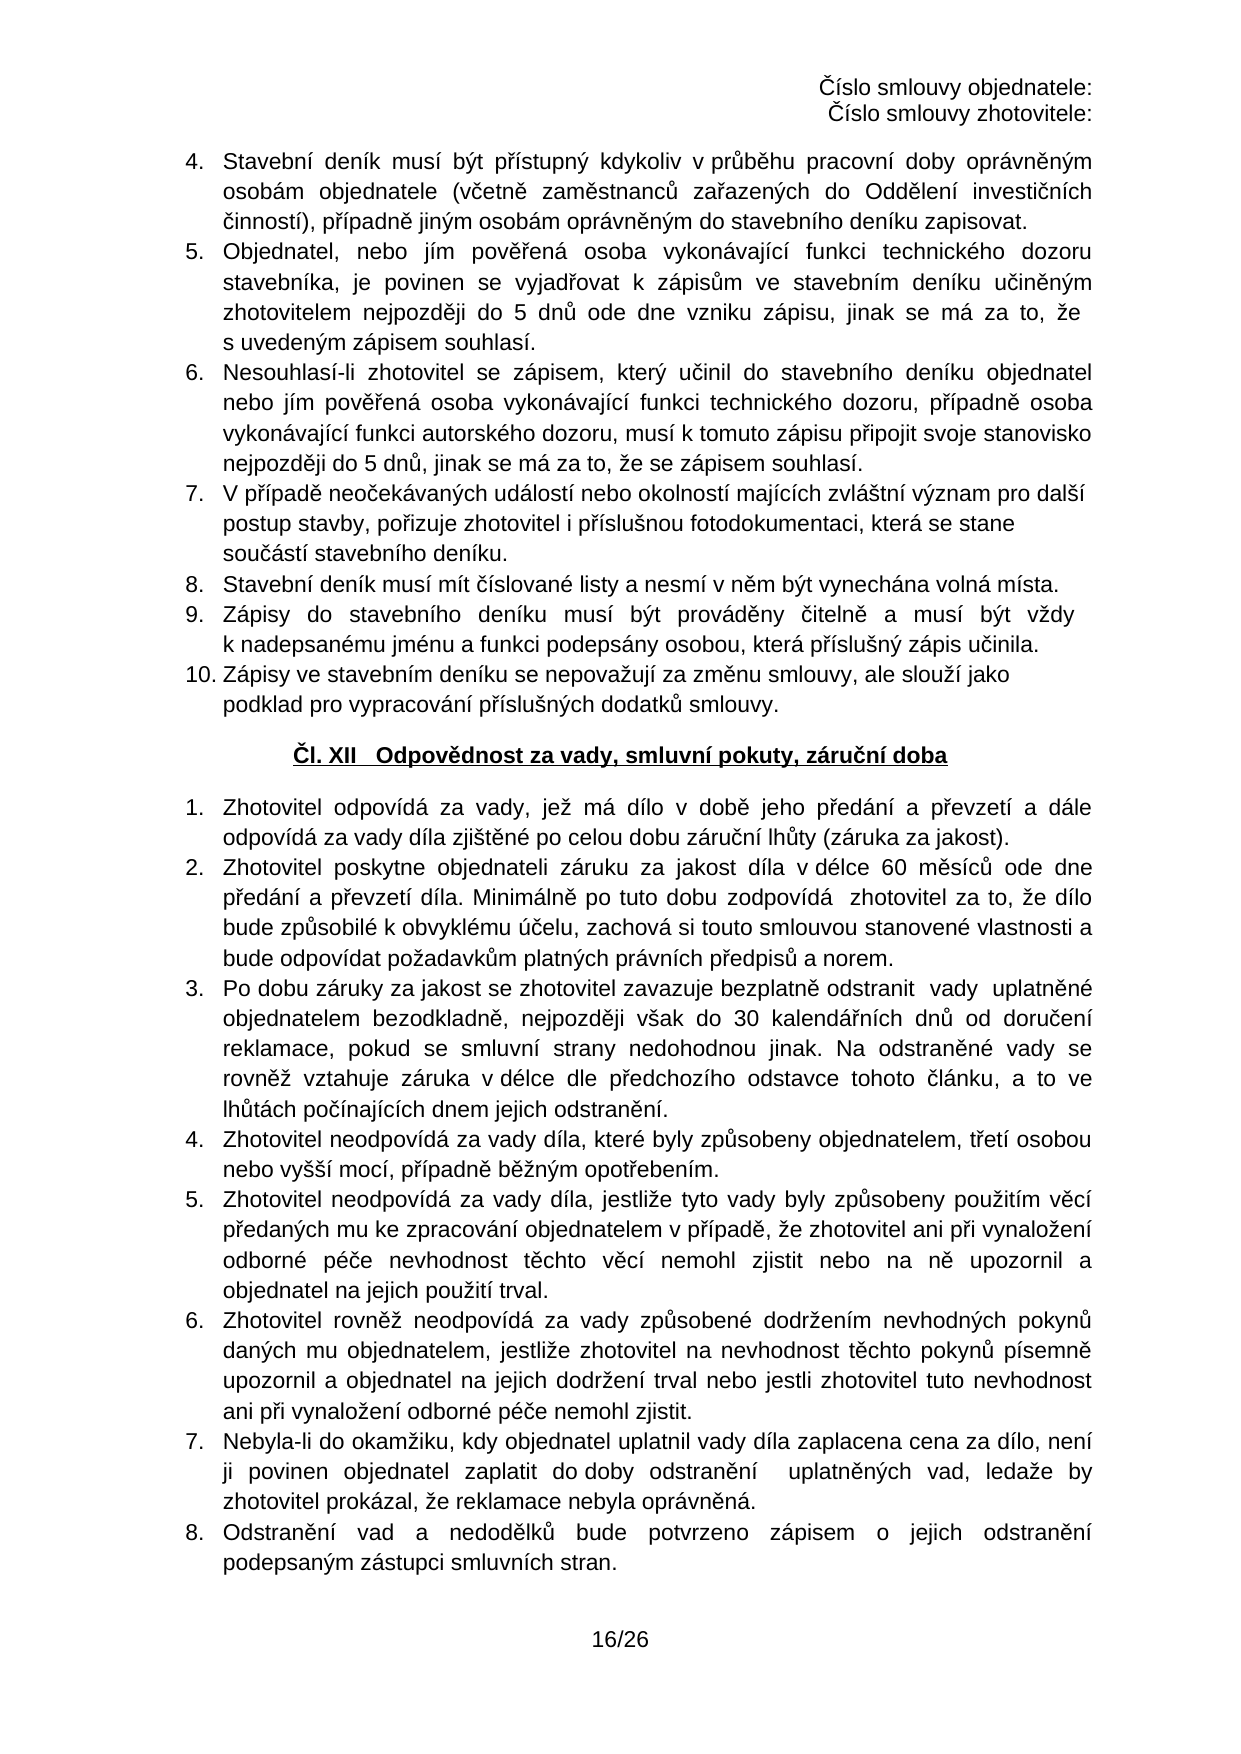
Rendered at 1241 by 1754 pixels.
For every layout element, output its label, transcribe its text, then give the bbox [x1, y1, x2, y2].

list Nesouhlasí-li zhotovitel se zápisem, který učinil do stavebního deníku objednatel nebo jím pověřená osoba vykonávající funkci technického dozoru, případně osoba vykonávající funkci autorského dozoru, musí k tomuto zápisu připojit svoje stanovisko nejpozději do 5 dnů, jinak se má za to, že se zápisem souhlasí. [185, 359, 1093, 476]
list Zhotovitel poskytne objednateli záruku za jakost díla v délce 60 měsíců ode dne předání a převzetí díla. Minimálně po tuto dobu zodpovídá zhotovitel za to, že dílo bude způsobilé k obvyklému účelu, zachová si touto smlouvou stanovené vlastnosti a bude odpovídat požadavkům platných právních předpisů a norem. [185, 854, 1093, 971]
list Odstranění vad a nedodělků bude potvrzeno zápisem o jejich odstranění podepsaným zástupci smluvních stran. [185, 1518, 1093, 1575]
text Čl. XII Odpovědnost za vady, smluvní pokuty, záruční doba [148, 742, 1093, 769]
list Stavební deník musí být přístupný kdykoliv v průběhu pracovní doby oprávněným osobám objednatele (včetně zaměstnanců zařazených do Oddělení investičních činností), případně jiným osobám oprávněným do stavebního deníku zapisovat. [185, 148, 1093, 234]
list Zhotovitel neodpovídá za vady díla, které byly způsobeny objednatelem, třetí osobou nebo vyšší mocí, případně běžným opotřebením. [185, 1126, 1093, 1182]
list Zhotovitel neodpovídá za vady díla, jestliže tyto vady byly způsobeny použitím věcí předaných mu ke zpracování objednatelem v případě, že zhotovitel ani při vynaložení odborné péče nevhodnost těchto věcí nemohl zjistit nebo na ně upozornil a objednatel na jejich použití trval. [185, 1186, 1093, 1303]
list Nebyla-li do okamžiku, kdy objednatel uplatnil vady díla zaplacena cena za dílo, není ji povinen objednatel zaplatit do doby odstranění uplatněných vad, ledaže by zhotovitel prokázal, že reklamace nebyla oprávněná. [185, 1428, 1093, 1514]
list Stavební deník musí mít číslované listy a nesmí v něm být vynechána volná místa. [185, 571, 1093, 597]
list V případě neočekávaných událostí nebo okolností majících zvláštní význam pro další postup stavby, pořizuje zhotovitel i příslušnou fotodokumentaci, která se stane součástí stavebního deníku. [185, 480, 1093, 567]
list Objednatel, nebo jím pověřená osoba vykonávající funkci technického dozoru stavebníka, je povinen se vyjadřovat k zápisům ve stavebním deníku učiněným zhotovitelem nejpozději do 5 dnů ode dne vzniku zápisu, jinak se má za to, že s uvedeným zápisem souhlasí. [185, 238, 1093, 355]
list Zhotovitel odpovídá za vady, jež má dílo v době jeho předání a převzetí a dále odpovídá za vady díla zjištěné po celou dobu záruční lhůty (záruka za jakost). [185, 793, 1093, 850]
list Zhotovitel rovněž neodpovídá za vady způsobené dodržením nevhodných pokynů daných mu objednatelem, jestliže zhotovitel na nevhodnost těchto pokynů písemně upozornil a objednatel na jejich dodržení trval nebo jestli zhotovitel tuto nevhodnost ani při vynaložení odborné péče nemohl zjistit. [185, 1307, 1093, 1424]
list Po dobu záruky za jakost se zhotovitel zavazuje bezplatně odstranit vady uplatněné objednatelem bezodkladně, nejpozději však do 30 kalendářních dnů od doručení reklamace, pokud se smluvní strany nedohodnou jinak. Na odstraněné vady se rovněž vztahuje záruka v délce dle předchozího odstavce tohoto článku, a to ve lhůtách počínajících dnem jejich odstranění. [185, 975, 1093, 1122]
list Zápisy do stavebního deníku musí být prováděny čitelně a musí být vždy k nadepsanému jménu a funkci podepsány osobou, která příslušný zápis učinila. [185, 601, 1093, 657]
list Zápisy ve stavebním deníku se nepovažují za změnu smlouvy, ale slouží jako podklad pro vypracování příslušných dodatků smlouvy. [185, 661, 1093, 718]
